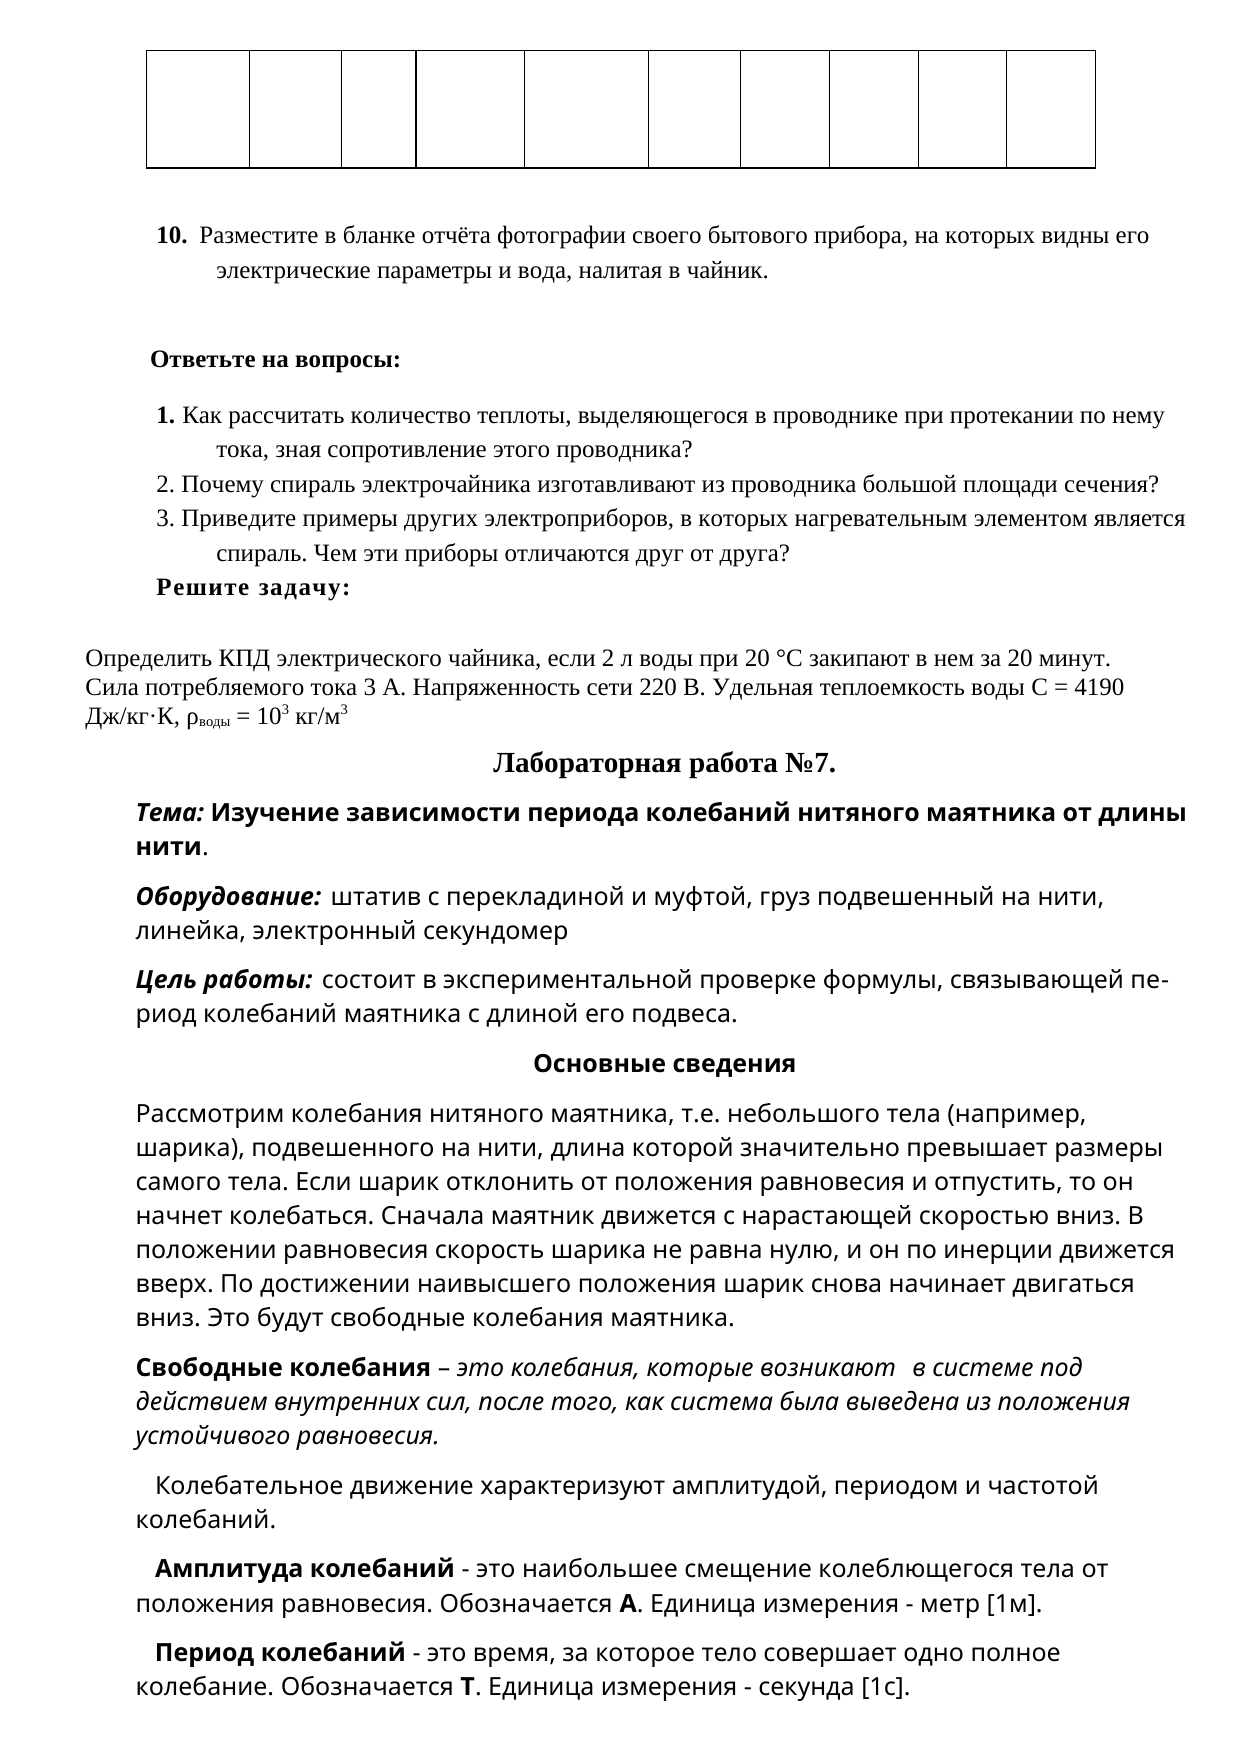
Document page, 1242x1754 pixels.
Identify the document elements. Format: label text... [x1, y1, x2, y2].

text 1. Как рассчитать количество теплоты, выделяющегося в проводнике при протекании по нему тока, зная сопротивление этого проводника? [156, 400, 1186, 463]
table_cell [830, 51, 918, 167]
table_cell [250, 51, 341, 167]
table_header Определить КПД электрического чайника, если 2 л воды при 20 °С закипают в нем за 20 минут. Сила потребляемого тока 3 А. Напряженность сети 220 В. Удельная теплоемкость воды С = 4190 Дж/кг·К, ρводы = 103 кг/м3 [74, 644, 1152, 730]
text Оборудование: штатив с перекладиной и муфтой, груз подвешенный на нити, линейка, электронный секундомер [135, 878, 1194, 946]
text Тема: Изучение зависимости периода колебаний нитяного маятника от длины нити. [135, 794, 1194, 863]
table_cell [417, 51, 524, 167]
text Свободные колебания – это колебания, которые возникают в системе под действием внутренних сил, после того, как система была выведена из положения устойчивого равновесия. [135, 1349, 1194, 1452]
text Основные сведения [135, 1046, 1194, 1080]
table_cell [342, 51, 415, 167]
text Амплитуда колебаний - это наибольшее смещение колеблющегося тела от положения равновесия. Обозначается А. Единица измерения - метр [1м]. [135, 1551, 1194, 1619]
table_cell [1007, 51, 1095, 167]
text 10. Разместите в бланке отчёта фотографии своего бытового прибора, на которых видны его электрические параметры и вода, налитая в чайник. [156, 221, 1186, 284]
table_cell [147, 51, 249, 167]
text Колебательное движение характеризуют амплитудой, периодом и частотой колебаний. [135, 1467, 1194, 1536]
table_cell [741, 51, 829, 167]
text Решите задачу: [156, 572, 1186, 601]
table_cell [525, 51, 648, 167]
text 2. Почему спираль электрочайника изготавливают из проводника большой площади сечения? [156, 469, 1186, 497]
text Рассмотрим колебания нитяного маятника, т.е. небольшого тела (например, шарика), подвешенного на нити, длина которой значительно превышает размеры самого тела. Если шарик отклонить от положения равновесия и отпустить, то он начнет колебаться. Сначала маятник движется с нарастающей скоростью вниз. В положении равновесия скорость шарика не равна нулю, и он по инерции движется вверх. По достижении наивысшего положения шарик снова начинает двигаться вниз. Это будут свободные колебания маятника. [135, 1096, 1194, 1334]
text 3. Приведите примеры других электроприборов, в которых нагревательным элементом является спираль. Чем эти приборы отличаются друг от друга? [156, 503, 1186, 566]
table_cell [649, 51, 740, 167]
text Цель работы: состоит в экспериментальной проверке формулы, связывающей период колебаний маятника с длиной его подвеса. [135, 962, 1194, 1030]
text Период колебаний - это время, за которое тело совершает одно полное колебание. Обозначается Т. Единица измерения - секунда [1с]. [135, 1635, 1194, 1703]
table_cell [919, 51, 1006, 167]
text Лабораторная работа №7. [135, 705, 1194, 779]
text Ответьте на вопросы: [150, 344, 1194, 372]
